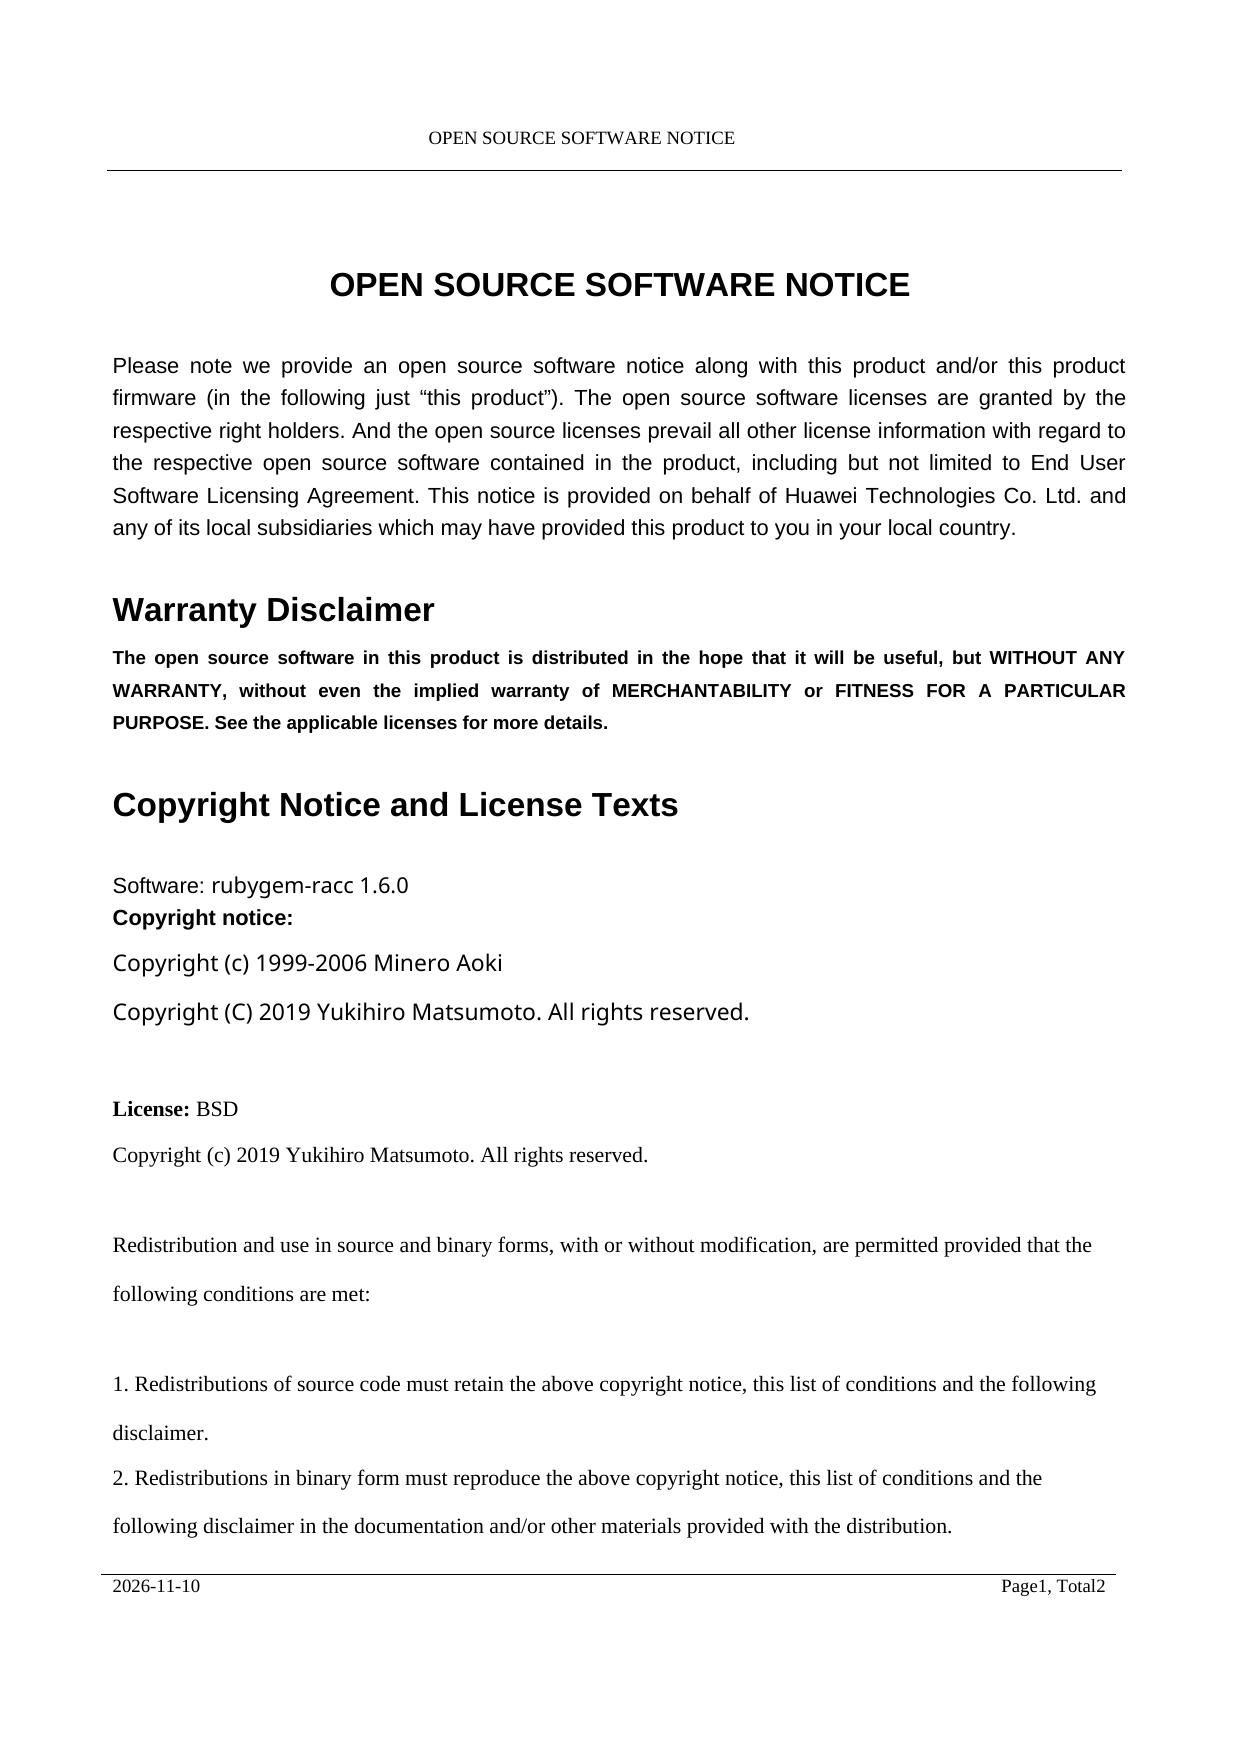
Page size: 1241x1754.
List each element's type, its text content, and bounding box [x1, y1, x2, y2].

text Redistribution and use in source and binary forms, with or without modification, are permitted provided that the following conditions are met: [112, 1228, 1128, 1309]
text Copyright notice: [112, 901, 1128, 934]
text 2. Redistributions in binary form must reproduce the above copyright notice, this list of conditions and the following disclaimer in the documentation and/or other materials provided with the distribution. [112, 1461, 1128, 1542]
text License: BSD [112, 1093, 1128, 1125]
text Copyright (c) 2019 Yukihiro Matsumoto. All rights reserved. [112, 1138, 1128, 1170]
text 1. Redistributions of source code must retain the above copyright notice, this list of conditions and the following disclaimer. [112, 1367, 1128, 1448]
text Copyright Notice and License Texts [112, 771, 1128, 836]
text Software: rubygem-racc 1.6.0 [112, 869, 1128, 901]
text Copyright (c) 1999-2006 Minero Aoki Copyright (C) 2019 Yukihiro Matsumoto. All rights reserved. [112, 947, 1128, 1077]
text Please note we provide an open source software notice along with this product and/or this product firmware (in the following just “this product”). The open source software licenses are granted by the respective right holders. And the open source licenses prevail all other license information with regard to the respective open source software contained in the product, including but not limited to End User Software Licensing Agreement. This notice is provided on behalf of Huawei Technologies Co. Ltd. and any of its local subsidiaries which may have provided this product to you in your local country. [112, 349, 1128, 544]
text The open source software in this product is distributed in the hope that it will be useful, but WITHOUT ANY WARRANTY, without even the implied warranty of MERCHANTABILITY or FITNESS FOR A PARTICULAR PURPOSE. See the applicable licenses for more details. [112, 641, 1128, 739]
text Warranty Disclaimer [112, 576, 1128, 641]
text OPEN SOURCE SOFTWARE NOTICE [112, 251, 1128, 316]
